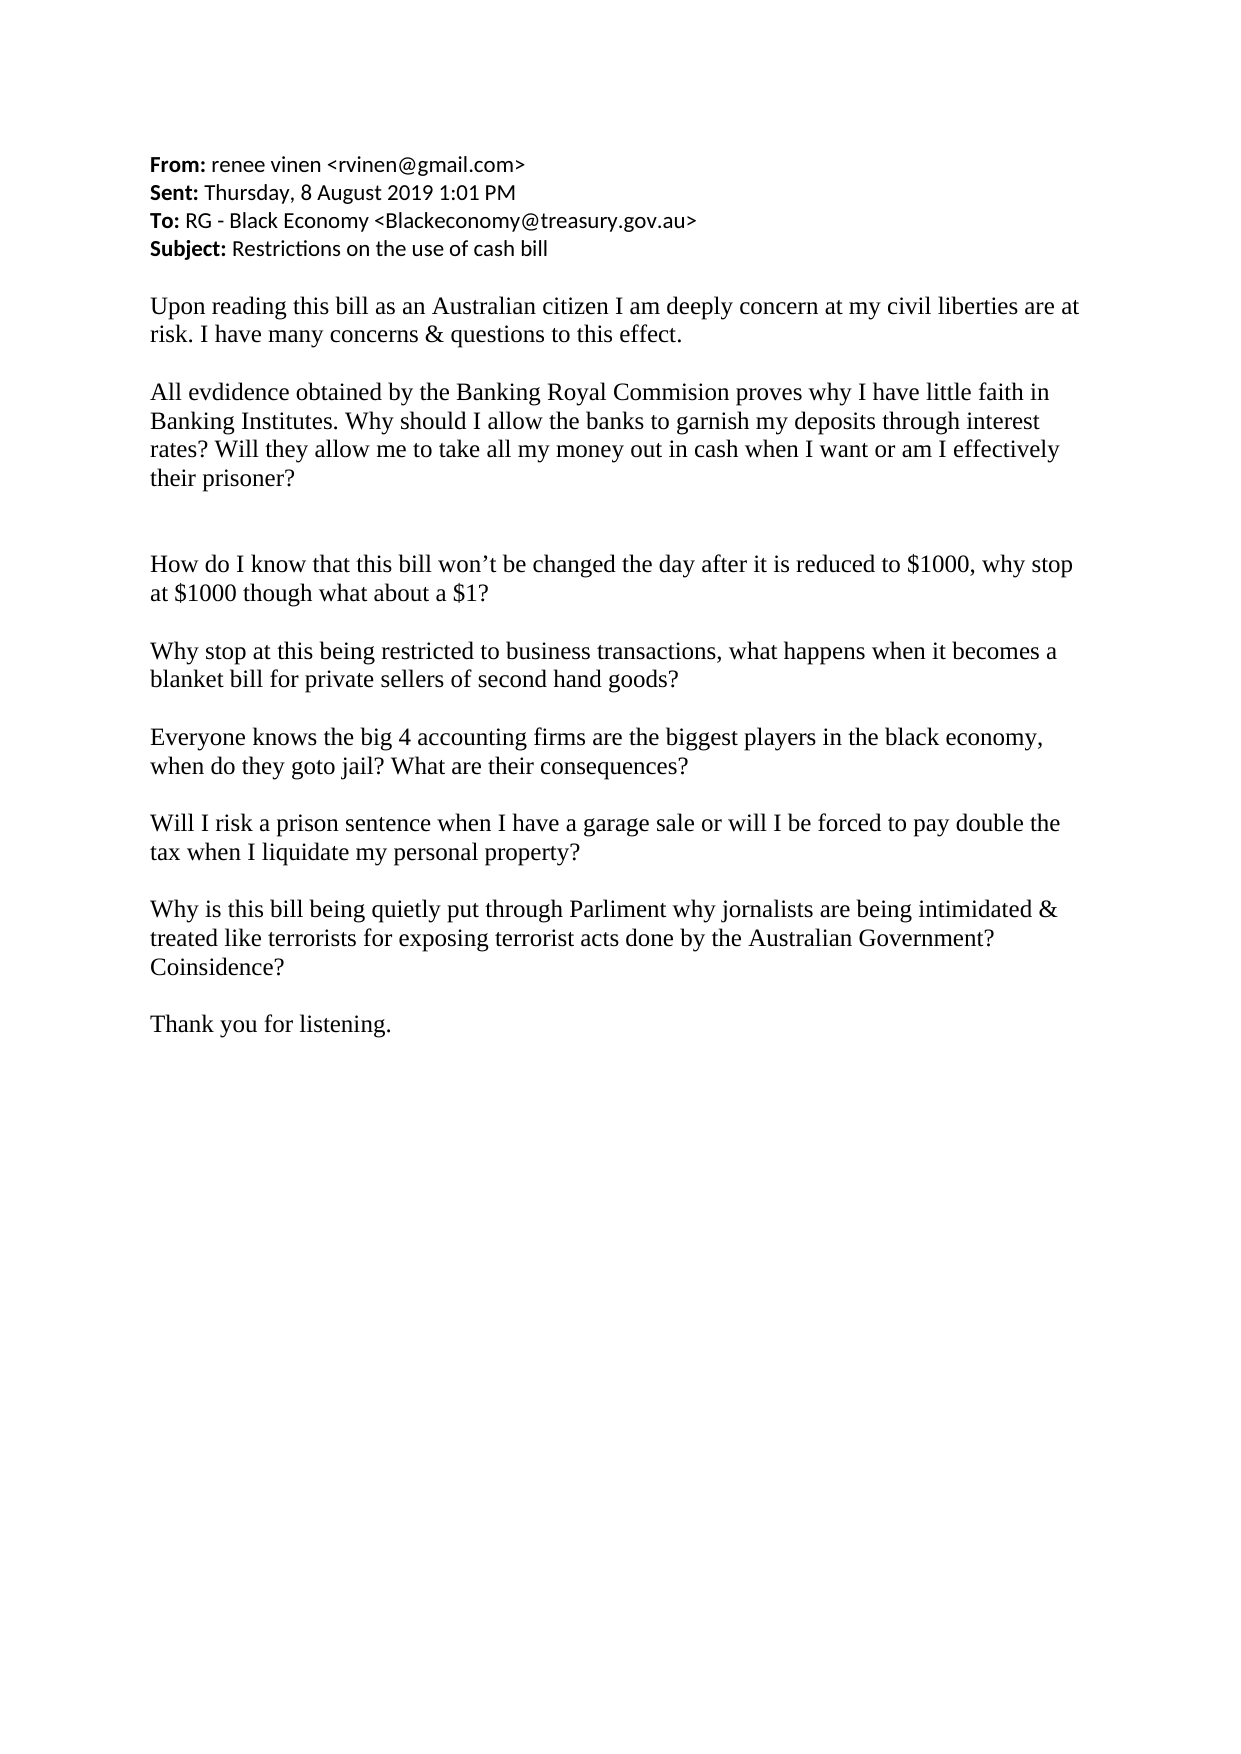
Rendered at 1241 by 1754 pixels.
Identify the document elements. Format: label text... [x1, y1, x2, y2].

text Thank you for listening. [150, 1009, 1090, 1038]
text Why is this bill being quietly put through Parliment why jornalists are being intimidated & treated like terrorists for exposing terrorist acts done by the Australian Government? Coinsidence? [150, 894, 1090, 981]
text Upon reading this bill as an Australian citizen I am deeply concern at my civil liberties are at risk. I have many concerns & questions to this effect. [150, 291, 1090, 348]
text All evdidence obtained by the Banking Royal Commision proves why I have little faith in Banking Institutes. Why should I allow the banks to garnish my deposits through interest rates? Will they allow me to take all my money out in cash when I want or am I effectively their prisoner? [150, 377, 1090, 492]
text Will I risk a prison sentence when I have a garage sale or will I be forced to pay double the tax when I liquidate my personal property? [150, 808, 1090, 866]
text How do I know that this bill won’t be changed the day after it is reduced to $1000, why stop at $1000 though what about a $1? [150, 549, 1090, 607]
text Why stop at this being restricted to business transactions, what happens when it becomes a blanket bill for private sellers of second hand goods? [150, 636, 1090, 693]
text Everyone knows the big 4 accounting firms are the biggest players in the black economy, when do they goto jail? What are their consequences? [150, 722, 1090, 779]
text From: renee vinen <rvinen@gmail.com> Sent: Thursday, 8 August 2019 1:01 PM To: RG - Black Economy <Blackeconomy@treasury.gov.au> Subject: Restrictions on the use of cash bill [150, 150, 1090, 262]
